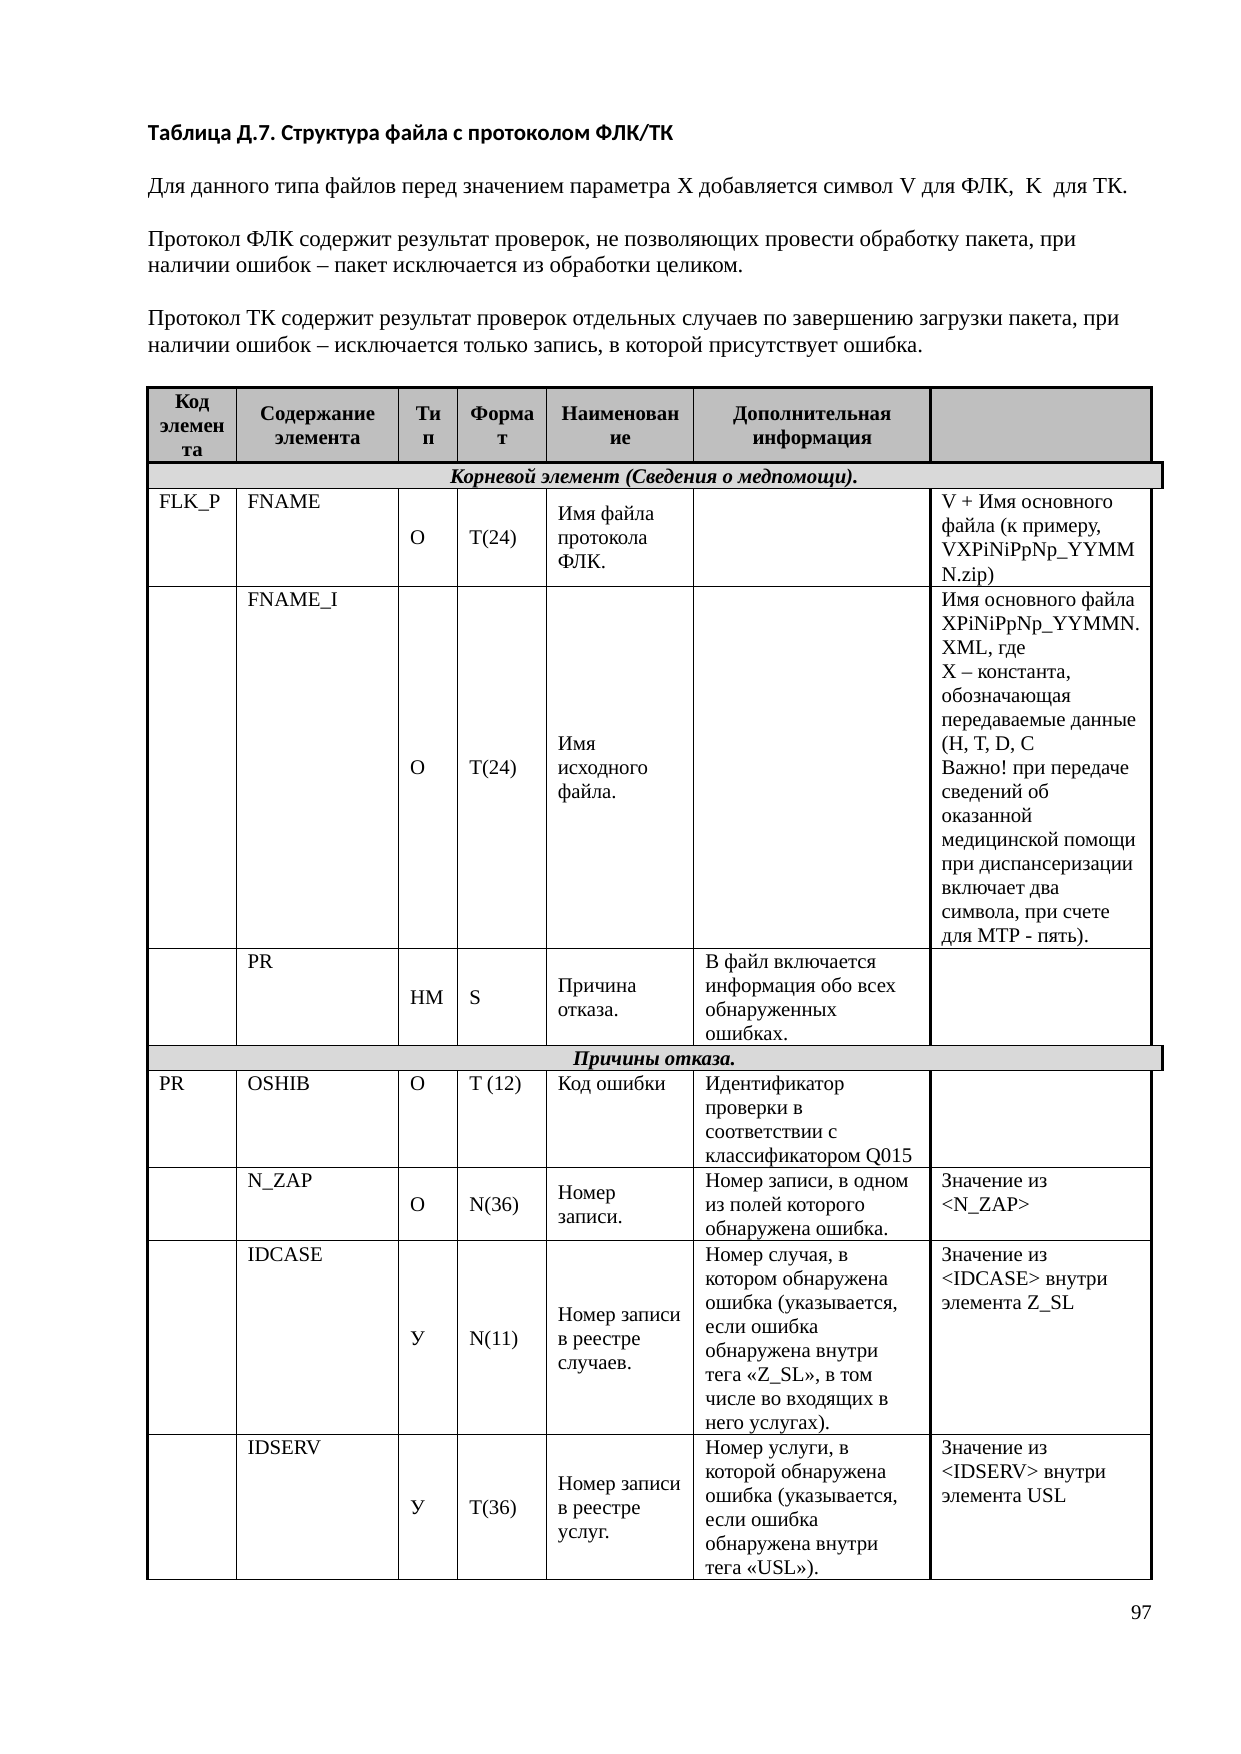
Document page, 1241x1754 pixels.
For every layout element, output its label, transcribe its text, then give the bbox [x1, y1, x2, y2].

text Для данного типа файлов перед значением параметра X добавляется символ V для ФЛК, K для ТК. [148, 172, 1152, 199]
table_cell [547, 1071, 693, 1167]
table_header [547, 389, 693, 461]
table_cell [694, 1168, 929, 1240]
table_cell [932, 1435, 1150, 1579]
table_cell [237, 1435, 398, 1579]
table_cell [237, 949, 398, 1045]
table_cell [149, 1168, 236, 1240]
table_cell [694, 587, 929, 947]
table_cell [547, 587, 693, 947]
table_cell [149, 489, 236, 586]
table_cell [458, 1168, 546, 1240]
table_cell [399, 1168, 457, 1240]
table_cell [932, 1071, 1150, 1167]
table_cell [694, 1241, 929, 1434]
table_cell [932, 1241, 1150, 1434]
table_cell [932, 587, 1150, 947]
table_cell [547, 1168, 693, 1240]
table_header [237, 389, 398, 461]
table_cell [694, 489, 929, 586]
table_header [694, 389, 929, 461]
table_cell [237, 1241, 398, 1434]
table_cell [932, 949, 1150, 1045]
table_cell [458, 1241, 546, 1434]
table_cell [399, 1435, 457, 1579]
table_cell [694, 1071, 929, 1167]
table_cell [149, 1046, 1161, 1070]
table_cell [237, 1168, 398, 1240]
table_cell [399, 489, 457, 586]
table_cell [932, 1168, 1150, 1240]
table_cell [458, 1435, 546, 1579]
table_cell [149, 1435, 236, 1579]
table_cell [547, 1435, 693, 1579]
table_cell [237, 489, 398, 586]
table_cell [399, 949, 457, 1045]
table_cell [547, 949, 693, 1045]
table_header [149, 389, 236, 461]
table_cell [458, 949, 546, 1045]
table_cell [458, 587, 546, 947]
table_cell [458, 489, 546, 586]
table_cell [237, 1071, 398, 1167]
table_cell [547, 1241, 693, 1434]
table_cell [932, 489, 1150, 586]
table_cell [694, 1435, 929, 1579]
text Протокол ФЛК содержит результат проверок, не позволяющих провести обработку пакета, при наличии ошибок – пакет исключается из обработки целиком. [148, 225, 1152, 278]
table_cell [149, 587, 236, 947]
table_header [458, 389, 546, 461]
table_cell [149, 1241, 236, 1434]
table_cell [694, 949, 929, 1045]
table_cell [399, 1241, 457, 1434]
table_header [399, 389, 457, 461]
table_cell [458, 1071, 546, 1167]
text Протокол ТК содержит результат проверок отдельных случаев по завершению загрузки пакета, при наличии ошибок – исключается только запись, в которой присутствует ошибка. [148, 304, 1152, 357]
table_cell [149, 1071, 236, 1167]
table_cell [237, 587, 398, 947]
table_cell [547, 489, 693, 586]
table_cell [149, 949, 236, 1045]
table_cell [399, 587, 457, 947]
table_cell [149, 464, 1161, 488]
title Таблица Д.7. Структура файла с протоколом ФЛК/ТК [148, 118, 1152, 146]
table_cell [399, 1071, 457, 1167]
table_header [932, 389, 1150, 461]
